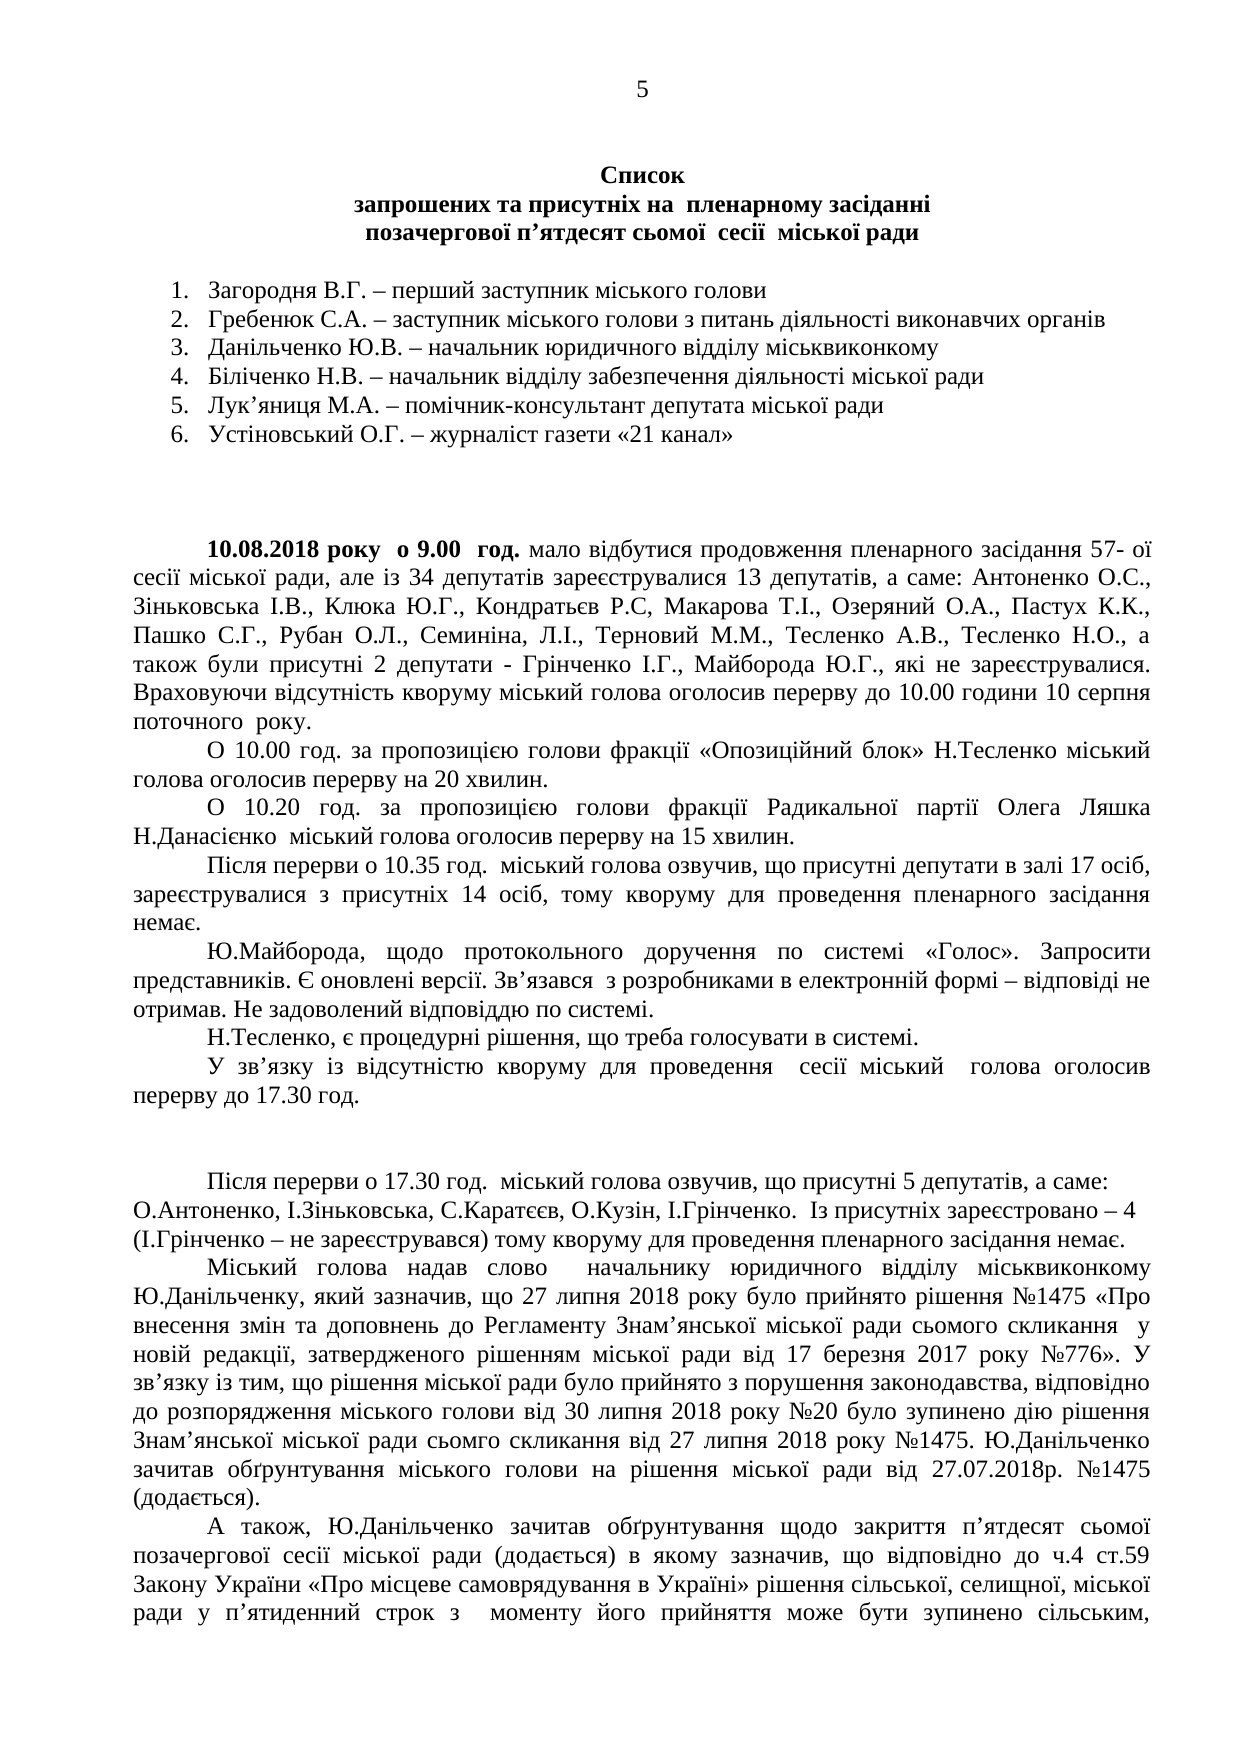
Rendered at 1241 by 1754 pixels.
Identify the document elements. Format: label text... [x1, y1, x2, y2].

text Після перерви о 10.35 год. міський голова озвучив, що присутні депутати в залі 17 осіб, зареєструвалися з присутніх 14 осіб, тому кворуму для проведення пленарного засідання немає. [133, 850, 1152, 936]
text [133, 1511, 1152, 1626]
list Біліченко Н.В. – начальник відділу забезпечення діяльності міської ради [170, 361, 1152, 390]
list Данільченко Ю.В. – начальник юридичного відділу міськвиконкому [170, 332, 1152, 361]
list Загородня В.Г. – перший заступник міського голови [170, 275, 1152, 304]
list Лук’яниця М.А. – помічник-консультант депутата міської ради [170, 390, 1152, 419]
list Устіновський О.Г. – журналіст газети «21 канал» [170, 419, 1152, 447]
text О 10.00 год. за пропозицією голови фракції «Опозиційний блок» Н.Тесленко міський голова оголосив перерву на 20 хвилин. [133, 735, 1152, 792]
text позачергової п’ятдесят сьомої сесії міської ради [133, 217, 1152, 246]
text Після перерви о 17.30 год. міський голова озвучив, що присутні 5 депутатів, а саме: О.Антоненко, І.Зіньковська, С.Каратєєв, О.Кузін, І.Грінченко. Із присутніх зареєстровано – 4 (І.Грінченко – не зареєструвався) тому кворуму для проведення пленарного засідання немає. [133, 1166, 1152, 1252]
text Міський голова надав слово начальнику юридичного відділу міськвиконкому Ю.Данільченку, який зазначив, що 27 липня 2018 року було прийнято рішення №1475 «Про внесення змін та доповнень до Регламенту Знам’янської міської ради сьомого скликання у новій редакції, затвердженого рішенням міської ради від 17 березня 2017 року №776». У зв’язку із тим, що рішення міської ради було прийнято з порушення законодавства, відповідно до розпорядження міського голови від 30 липня 2018 року №20 було зупинено дію рішення Знам’янської міської ради сьомго скликання від 27 липня 2018 року №1475. Ю.Данільченко зачитав обґрунтування міського голови на рішення міської ради від 27.07.2018р. №1475 (додається). [133, 1252, 1152, 1511]
text У зв’язку із відсутністю кворуму для проведення сесії міський голова оголосив перерву до 17.30 год. [133, 1051, 1152, 1109]
list Гребенюк С.А. – заступник міського голови з питань діяльності виконавчих органів [170, 304, 1152, 332]
text запрошених та присутніх на пленарному засіданні [133, 189, 1152, 217]
text Ю.Майборода, щодо протокольного доручення по системі «Голос». Запросити представників. Є оновлені версії. Зв’язався з розробниками в електронній формі – відповіді не отримав. Не задоволений відповіддю по системі. [133, 936, 1152, 1022]
text О 10.20 год. за пропозицією голови фракції Радикальної партії Олега Ляшка Н.Данасієнко міський голова оголосив перерву на 15 хвилин. [133, 792, 1152, 850]
text Список [133, 160, 1152, 189]
text 10.08.2018 року о 9.00 год. мало відбутися продовження пленарного засідання 57- ої сесії міської ради, але із 34 депутатів зареєструвалися 13 депутатів, а саме: Антоненко О.С., Зіньковська І.В., Клюка Ю.Г., Кондратьєв Р.С, Макарова Т.І., Озеряний О.А., Пастух К.К., Пашко С.Г., Рубан О.Л., Семиніна, Л.І., Терновий М.М., Тесленко А.В., Тесленко Н.О., а також були присутні 2 депутати - Грінченко І.Г., Майборода Ю.Г., які не зареєструвалися. Враховуючи відсутність кворуму міський голова оголосив перерву до 10.00 години 10 серпня поточного року. [133, 534, 1152, 735]
text Н.Тесленко, є процедурні рішення, що треба голосувати в системі. [133, 1022, 1152, 1051]
